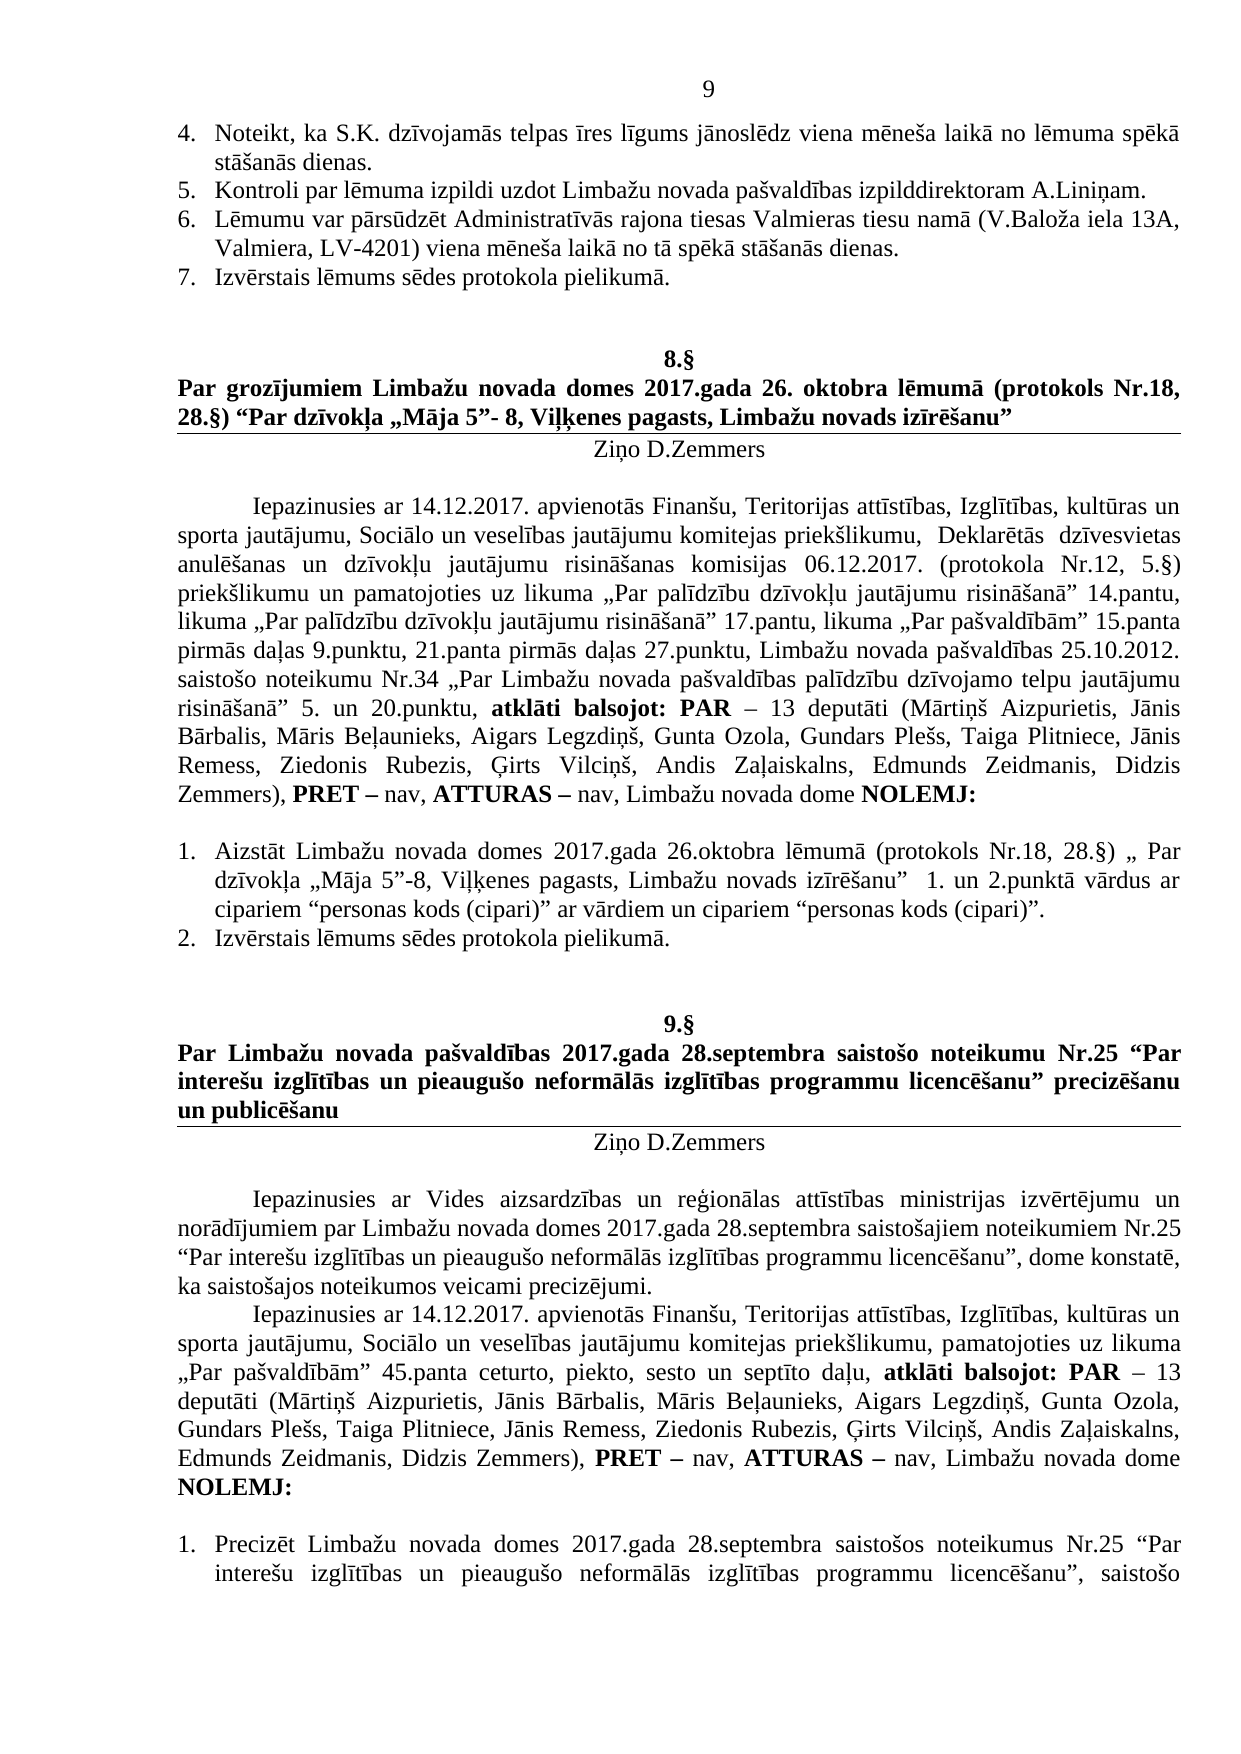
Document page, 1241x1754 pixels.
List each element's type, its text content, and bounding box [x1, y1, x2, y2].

text 9.§ [177, 1009, 1181, 1038]
list Lēmumu var pārsūdzēt Administratīvās rajona tiesas Valmieras tiesu namā (V.Baloža iela 13A, Valmiera, LV-4201) viena mēneša laikā no tā spēkā stāšanās dienas. [177, 204, 1181, 262]
text Iepazinusies ar Vides aizsardzības un reģionālas attīstības ministrijas izvērtējumu un norādījumiem par Limbažu novada domes 2017.gada 28.septembra saistošajiem noteikumiem Nr.25 “Par interešu izglītības un pieaugušo neformālās izglītības programmu licencēšanu”, dome konstatē, ka saistošajos noteikumos veicami precizējumi. [177, 1184, 1181, 1299]
text 8.§ [177, 344, 1181, 373]
list Kontroli par lēmuma izpildi uzdot Limbažu novada pašvaldības izpilddirektoram A.Liniņam. [177, 176, 1181, 204]
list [177, 1529, 1181, 1587]
text Iepazinusies ar 14.12.2017. apvienotās Finanšu, Teritorijas attīstības, Izglītības, kultūras un sporta jautājumu, Sociālo un veselības jautājumu komitejas priekšlikumu, pamatojoties uz likuma „Par pašvaldībām” 45.panta ceturto, piekto, sesto un septīto daļu, atklāti balsojot: PAR – 13 deputāti (Mārtiņš Aizpurietis, Jānis Bārbalis, Māris Beļaunieks, Aigars Legzdiņš, Gunta Ozola, Gundars Plešs, Taiga Plitniece, Jānis Remess, Ziedonis Rubezis, Ģirts Vilciņš, Andis Zaļaiskalns, Edmunds Zeidmanis, Didzis Zemmers), PRET – nav, ATTURAS – nav, Limbažu novada dome NOLEMJ: [177, 1299, 1181, 1501]
text Par Limbažu novada pašvaldības 2017.gada 28.septembra saistošo noteikumu Nr.25 “Par interešu izglītības un pieaugušo neformālās izglītības programmu licencēšanu” precizēšanu un publicēšanu [177, 1038, 1181, 1126]
text Ziņo D.Zemmers [177, 1127, 1181, 1156]
list Aizstāt Limbažu novada domes 2017.gada 26.oktobra lēmumā (protokols Nr.18, 28.§) „ Par dzīvokļa „Māja 5”-8, Viļķenes pagasts, Limbažu novads izīrēšanu” 1. un 2.punktā vārdus ar cipariem “personas kods (cipari)” ar vārdiem un cipariem “personas kods (cipari)”. [177, 836, 1181, 923]
text Par grozījumiem Limbažu novada domes 2017.gada 26. oktobra lēmumā (protokols Nr.18, 28.§) “Par dzīvokļa „Māja 5”- 8, Viļķenes pagasts, Limbažu novads izīrēšanu” [177, 373, 1181, 433]
text Ziņo D.Zemmers [177, 434, 1181, 463]
list Izvērstais lēmums sēdes protokola pielikumā. [177, 262, 1181, 291]
text Iepazinusies ar 14.12.2017. apvienotās Finanšu, Teritorijas attīstības, Izglītības, kultūras un sporta jautājumu, Sociālo un veselības jautājumu komitejas priekšlikumu, Deklarētās dzīvesvietas anulēšanas un dzīvokļu jautājumu risināšanas komisijas 06.12.2017. (protokola Nr.12, 5.§) priekšlikumu un pamatojoties uz likuma „Par palīdzību dzīvokļu jautājumu risināšanā” 14.pantu, likuma „Par palīdzību dzīvokļu jautājumu risināšanā” 17.pantu, likuma „Par pašvaldībām” 15.panta pirmās daļas 9.punktu, 21.panta pirmās daļas 27.punktu, Limbažu novada pašvaldības 25.10.2012. saistošo noteikumu Nr.34 „Par Limbažu novada pašvaldības palīdzību dzīvojamo telpu jautājumu risināšanā” 5. un 20.punktu, atklāti balsojot: PAR – 13 deputāti (Mārtiņš Aizpurietis, Jānis Bārbalis, Māris Beļaunieks, Aigars Legzdiņš, Gunta Ozola, Gundars Plešs, Taiga Plitniece, Jānis Remess, Ziedonis Rubezis, Ģirts Vilciņš, Andis Zaļaiskalns, Edmunds Zeidmanis, Didzis Zemmers), PRET – nav, ATTURAS – nav, Limbažu novada dome NOLEMJ: [177, 491, 1181, 808]
list Noteikt, ka S.K. dzīvojamās telpas īres līgums jānoslēdz viena mēneša laikā no lēmuma spēkā stāšanās dienas. [177, 118, 1181, 176]
list Izvērstais lēmums sēdes protokola pielikumā. [177, 923, 1181, 951]
